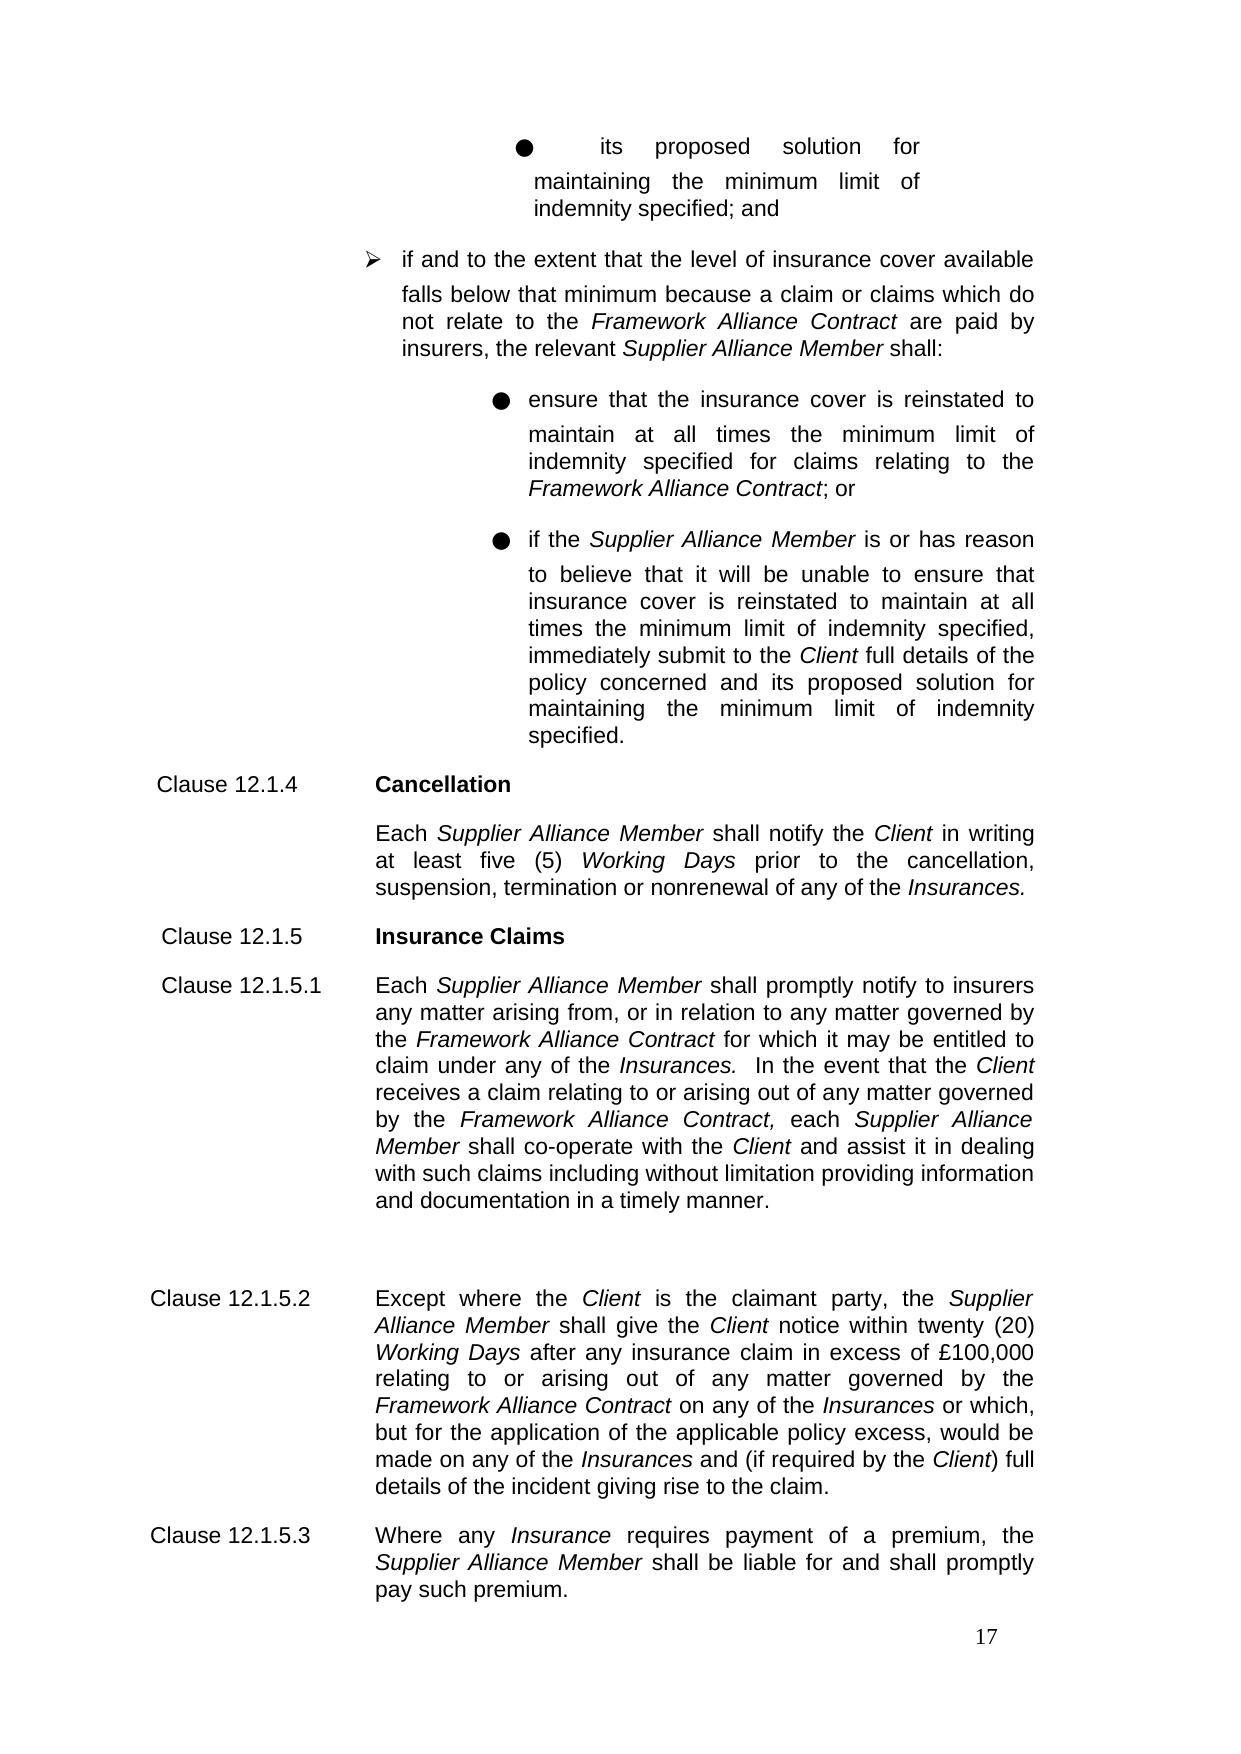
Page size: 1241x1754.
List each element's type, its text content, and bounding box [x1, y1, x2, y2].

list if the Supplier Alliance Member is or has reason to believe that it will be unable to ensure that insurance cover is reinstated to maintain at all times the minimum limit of indemnity specified, immediately submit to the Client full details of the policy concerned and its proposed solution for maintaining the minimum limit of indemnity specified. [491, 513, 1035, 749]
text Clause 12.1.5 Insurance Claims [161, 923, 962, 949]
text Clause 12.1.5.3 Where any Insurance requires payment of a premium, the Supplier Alliance Member shall be liable for and shall promptly pay such premium. [150, 1522, 1035, 1602]
text Each Supplier Alliance Member shall notify the Client in writing at least five (5) Working Days prior to the cancellation, suspension, termination or nonrenewal of any of the Insurances. [375, 820, 1035, 900]
text Clause 12.1.4 Cancellation [150, 771, 962, 798]
list ensure that the insurance cover is reinstated to maintain at all times the minimum limit of indemnity specified for claims relating to the Framework Alliance Contract; or [491, 374, 1035, 501]
list its proposed solution for maintaining the minimum limit of indemnity specified; and [514, 120, 920, 221]
list if and to the extent that the level of insurance cover available falls below that minimum because a claim or claims which do not relate to the Framework Alliance Contract are paid by insurers, the relevant Supplier Alliance Member shall: [364, 234, 1035, 361]
text Clause 12.1.5.1 Each Supplier Alliance Member shall promptly notify to insurers any matter arising from, or in relation to any matter governed by the Framework Alliance Contract for which it may be entitled to claim under any of the Insurances. In the event that the Client receives a claim relating to or arising out of any matter governed by the Framework Alliance Contract, each Supplier Alliance Member shall co-operate with the Client and assist it in dealing with such claims including without limitation providing information and documentation in a timely manner. [161, 972, 1035, 1213]
text Clause 12.1.5.2 Except where the Client is the claimant party, the Supplier Alliance Member shall give the Client notice within twenty (20) Working Days after any insurance claim in excess of £100,000 relating to or arising out of any matter governed by the Framework Alliance Contract on any of the Insurances or which, but for the application of the applicable policy excess, would be made on any of the Insurances and (if required by the Client) full details of the incident giving rise to the claim. [150, 1285, 1035, 1499]
